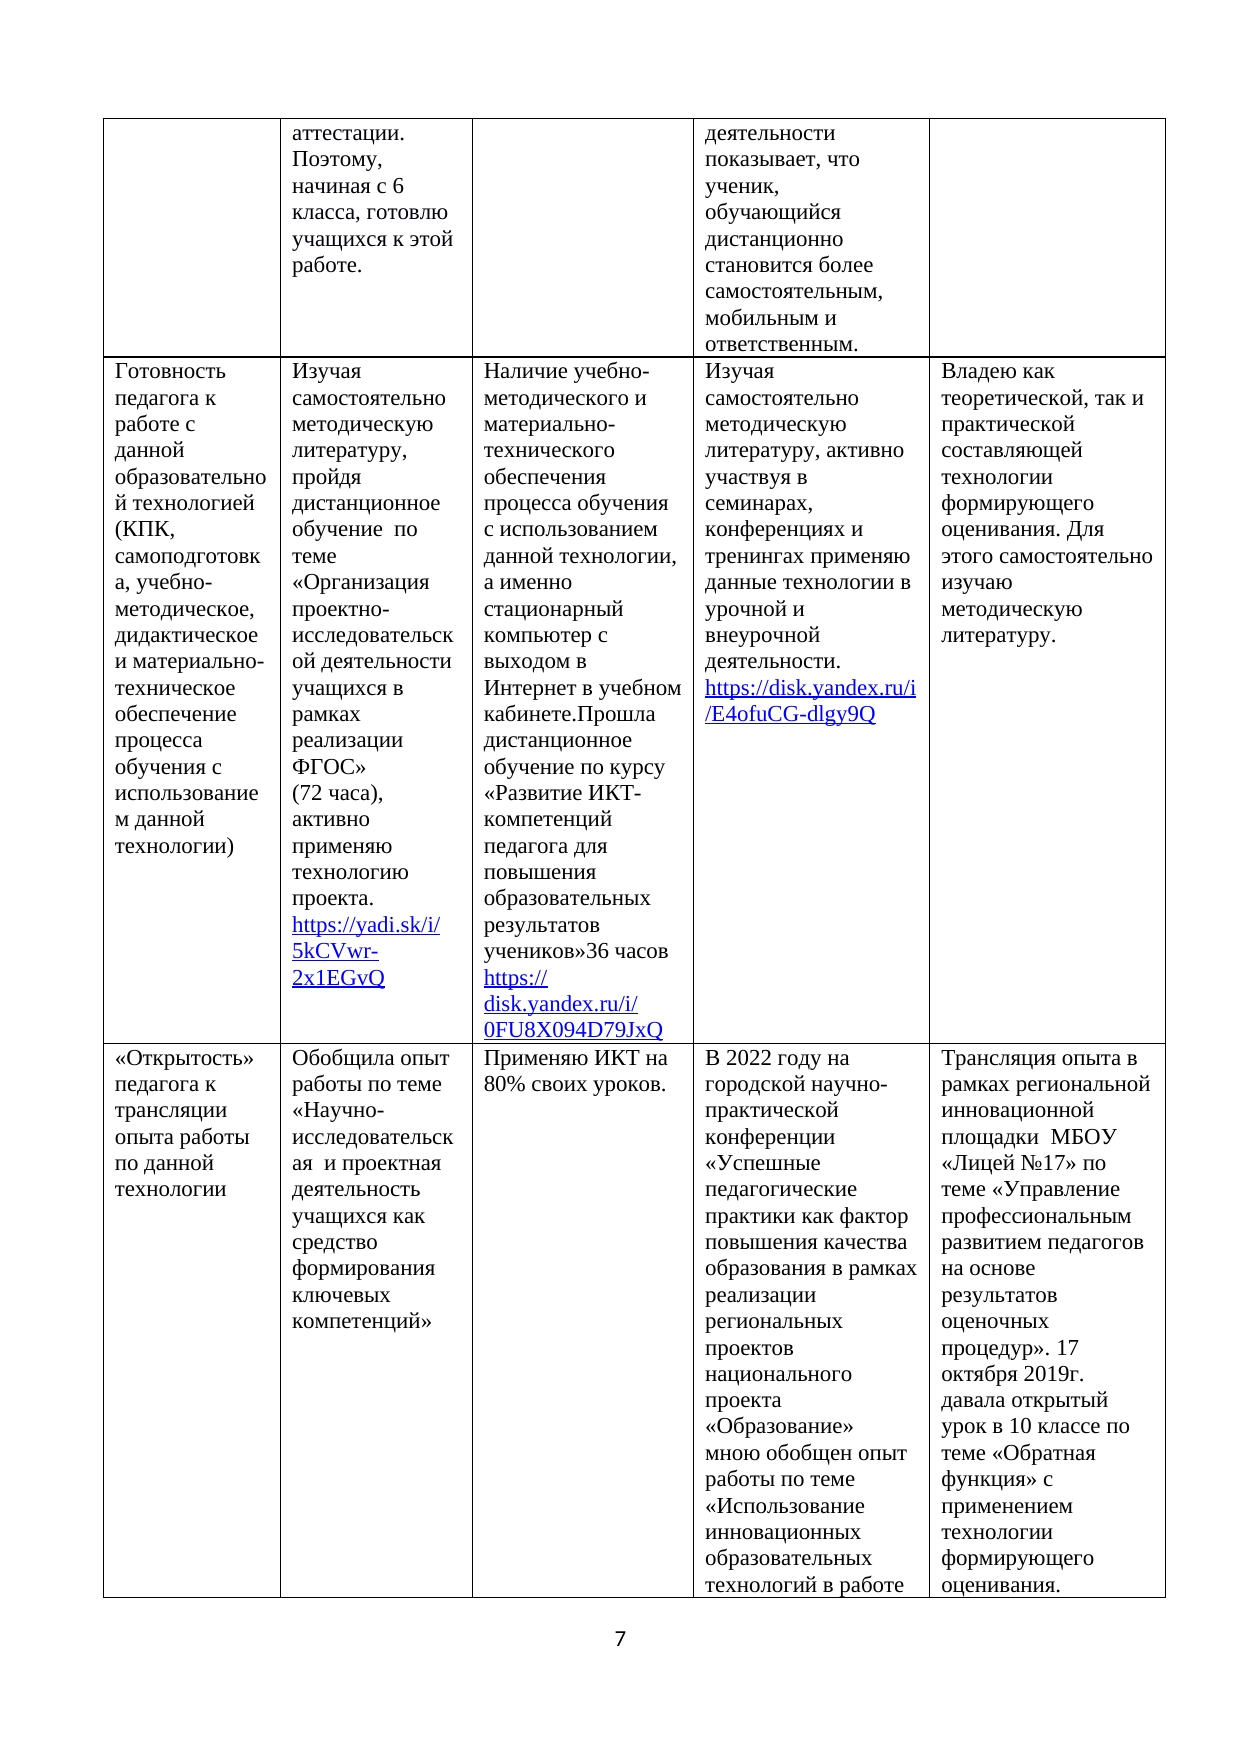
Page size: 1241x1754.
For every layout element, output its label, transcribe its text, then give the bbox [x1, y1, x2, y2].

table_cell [281, 1044, 472, 1597]
table_cell Готовность педагога к работе с данной образовательной технологией (КПК, самоподготовка, учебно-методическое, дидактическое и материально-техническое обеспечение процесса обучения с использованием данной технологии) [104, 358, 280, 1043]
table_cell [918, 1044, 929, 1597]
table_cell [930, 1044, 1165, 1597]
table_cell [694, 119, 929, 356]
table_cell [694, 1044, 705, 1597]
table_cell Изучая самостоятельно методическую литературу, пройдя дистанционное обучение по теме «Организация проектно-исследовательской деятельности учащихся в рамках реализации ФГОС» (72 часа), активно применяю технологию проекта. https://yadi.sk/i/5kCVwr-2x1EGvQ [281, 358, 472, 1043]
table_cell Изучая самостоятельно методическую литературу, активно участвуя в семинарах, конференциях и тренингах применяю данные технологии в урочной и внеурочной деятельности. https://disk.yandex.ru/i/E4ofuCG-dlgy9Q [694, 358, 929, 1043]
table_cell Владею как теоретической, так и практической составляющей технологии формирующего оценивания. Для этого самостоятельно изучаю методическую литературу. [930, 358, 1165, 1043]
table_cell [473, 1044, 693, 1597]
table_cell Наличие учебно-методического и материально-технического обеспечения процесса обучения с использованием данной технологии, а именно стационарный компьютер с выходом в Интернет в учебном кабинете.Прошла дистанционное обучение по курсу «Развитие ИКТ-компетенций педагога для повышения образовательных результатов учеников»36 часов https://disk.yandex.ru/i/0FU8X094D79JxQ [473, 358, 693, 1043]
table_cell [104, 1044, 280, 1597]
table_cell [473, 119, 693, 356]
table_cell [930, 119, 1165, 356]
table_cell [104, 119, 280, 356]
